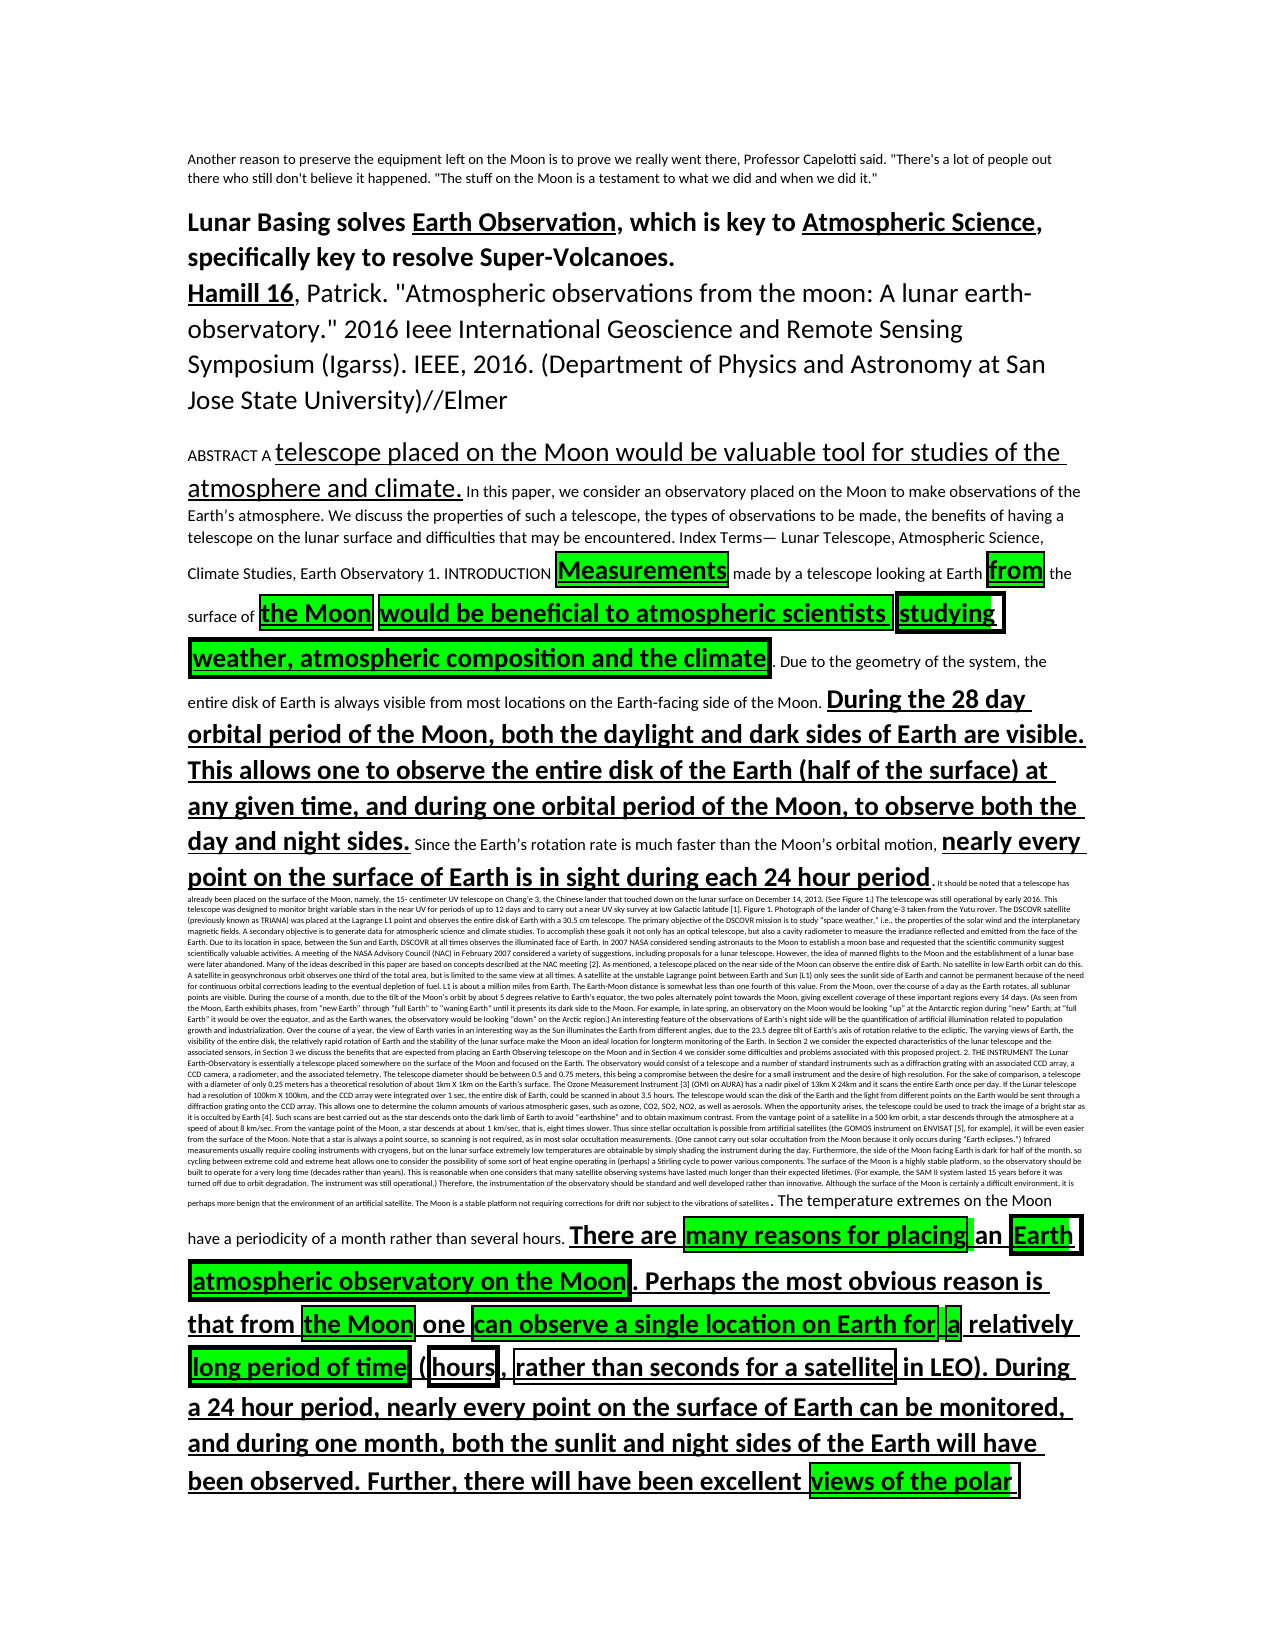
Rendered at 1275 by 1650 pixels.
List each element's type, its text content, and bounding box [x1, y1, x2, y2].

text Hamill 16, Patrick. "Atmospheric observations from the moon: A lunar earth-observatory." 2016 Ieee International Geoscience and Remote Sensing Symposium (Igarss). IEEE, 2016. (Department of Physics and Astronomy at San Jose State University)//Elmer [187, 276, 1087, 416]
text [187, 435, 1087, 1499]
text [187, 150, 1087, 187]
subtitle Lunar Basing solves Earth Observation, which is key to Atmospheric Science, specifically key to resolve Super-Volcanoes. [187, 205, 1087, 274]
